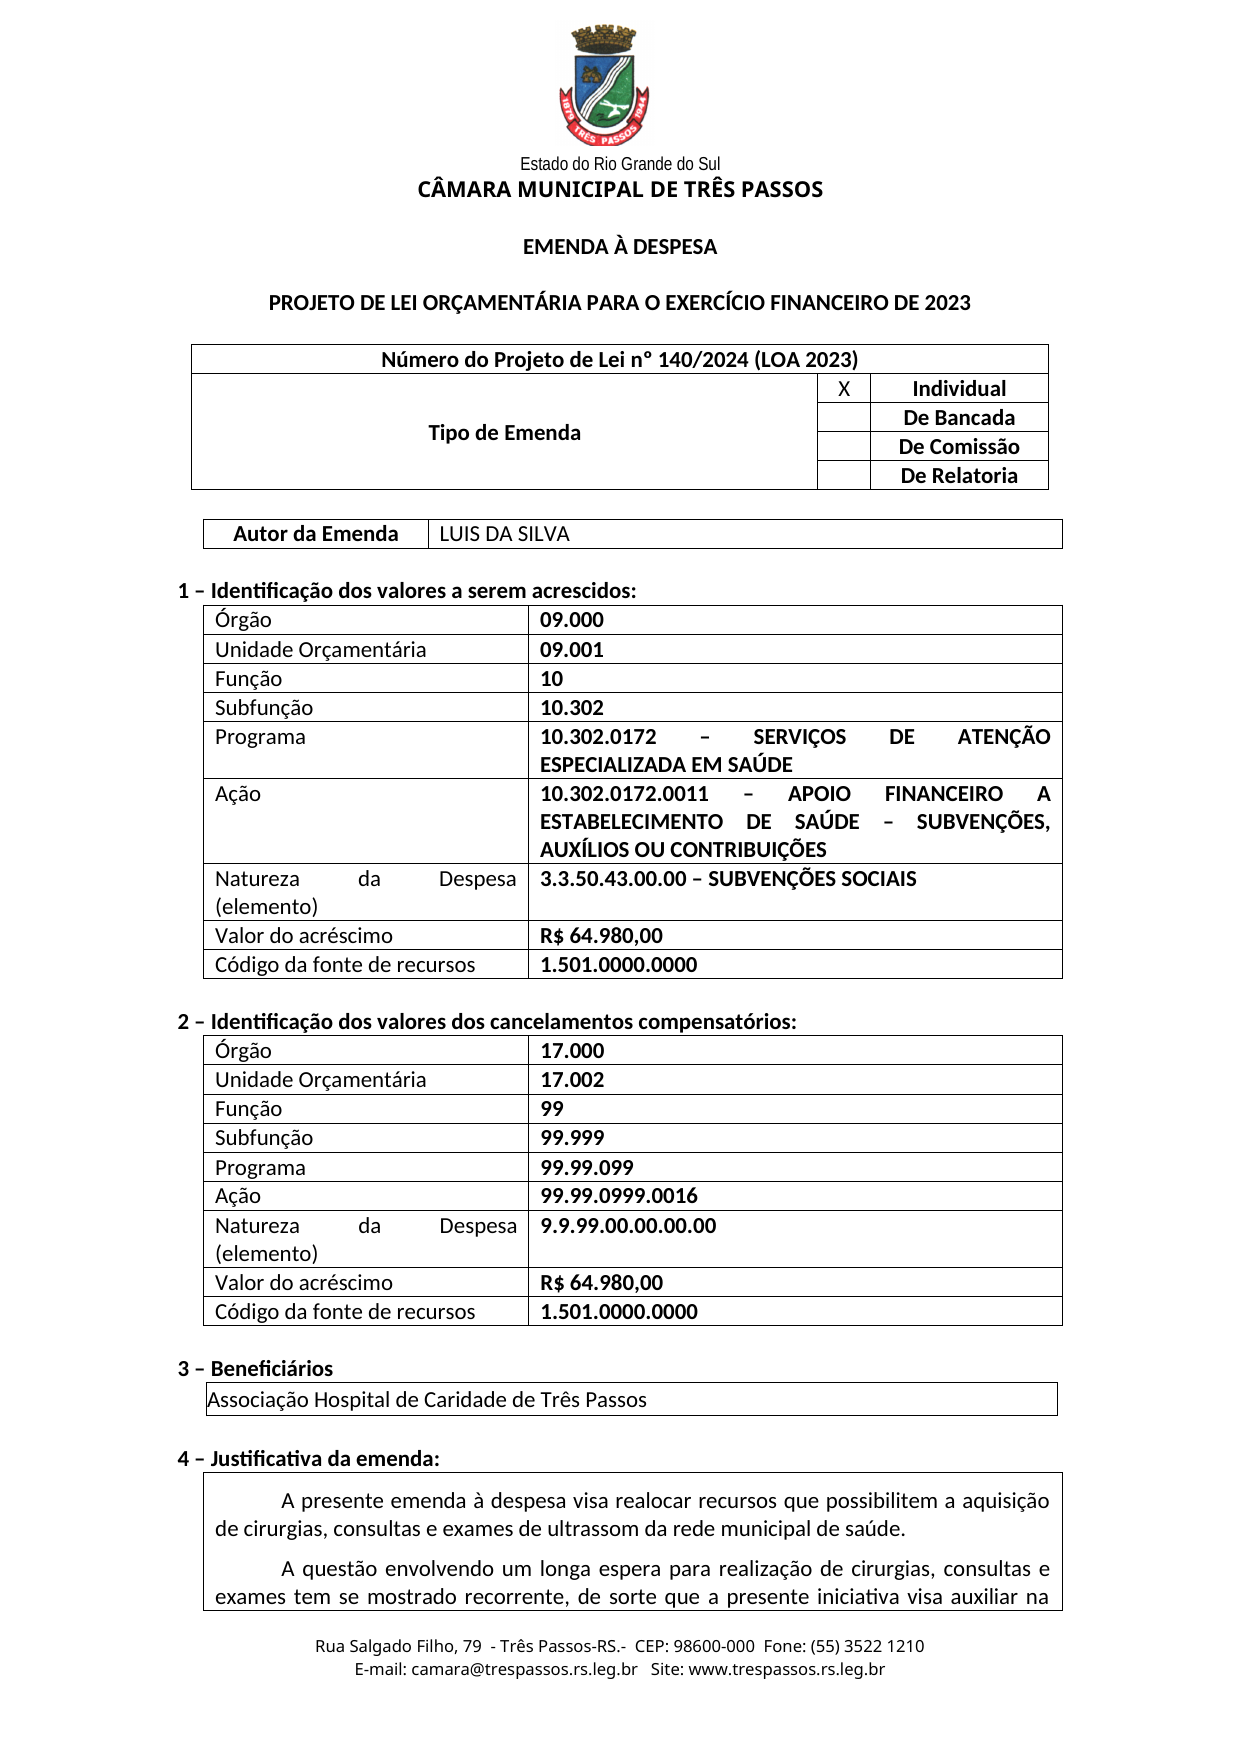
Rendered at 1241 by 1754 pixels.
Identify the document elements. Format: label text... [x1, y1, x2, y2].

table_cell 99 [529, 1095, 1062, 1122]
table_cell Individual [871, 374, 1048, 402]
table_cell Unidade Orçamentária [204, 635, 528, 663]
table_cell [818, 432, 870, 460]
table_cell 10 [529, 664, 1062, 692]
text EMENDA À DESPESA [177, 232, 1063, 260]
table_cell Função [204, 664, 528, 692]
table_cell Subfunção [204, 1124, 528, 1152]
table_cell Subfunção [204, 693, 528, 721]
table_cell 09.001 [529, 635, 1062, 663]
table_cell 10.302 [529, 693, 1062, 721]
table_cell Ação [204, 1182, 528, 1210]
table_header Autor da Emenda [204, 520, 428, 547]
table_cell 1.501.0000.0000 [529, 950, 1062, 978]
table_cell De Relatoria [871, 461, 1048, 489]
table_cell Unidade Orçamentária [204, 1065, 528, 1093]
table_header 09.000 [529, 606, 1062, 634]
table_cell Valor do acréscimo [204, 921, 528, 949]
table_cell [818, 403, 870, 431]
text Associação Hospital de Caridade de Três Passos [207, 1383, 1057, 1415]
table_cell 17.002 [529, 1065, 1062, 1093]
table_cell Programa [204, 722, 528, 778]
table_header Órgão [204, 606, 528, 634]
text PROJETO DE LEI ORÇAMENTÁRIA PARA O EXERCÍCIO FINANCEIRO DE 2023 [177, 288, 1063, 316]
table_cell Código da fonte de recursos [204, 1297, 528, 1325]
table_cell X [818, 374, 870, 402]
table_cell R$ 64.980,00 [529, 1268, 1062, 1296]
table_cell 1.501.0000.0000 [529, 1297, 1062, 1325]
table_cell De Comissão [871, 432, 1048, 460]
text 2 – Identificação dos valores dos cancelamentos compensatórios: [177, 1007, 1063, 1035]
table_cell Função [204, 1095, 528, 1122]
table_cell Ação [204, 779, 528, 863]
table_header 17.000 [529, 1036, 1062, 1064]
table_cell Natureza da Despesa (elemento) [204, 864, 528, 920]
table_cell Tipo de Emenda [192, 374, 817, 489]
table_header Órgão [204, 1036, 528, 1064]
text 3 – Beneficiários [177, 1354, 1063, 1382]
table_cell Natureza da Despesa (elemento) [204, 1211, 528, 1267]
table_cell Programa [204, 1153, 528, 1181]
text 4 – Justificativa da emenda: [177, 1444, 1063, 1472]
table_cell 10.302.0172.0011 – APOIO FINANCEIRO A ESTABELECIMENTO DE SAÚDE – SUBVENÇÕES, AUXÍLIOS OU CONTRIBUIÇÕES [529, 779, 1062, 863]
table_cell R$ 64.980,00 [529, 921, 1062, 949]
table_cell 10.302.0172 – SERVIÇOS DE ATENÇÃO ESPECIALIZADA EM SAÚDE [529, 722, 1062, 778]
table_cell [818, 461, 870, 489]
text 1 – Identificação dos valores a serem acrescidos: [177, 577, 1063, 604]
table_cell 99.999 [529, 1124, 1062, 1152]
table_cell 99.99.0999.0016 [529, 1182, 1062, 1210]
table_cell 9.9.99.00.00.00.00 [529, 1211, 1062, 1267]
table_cell De Bancada [871, 403, 1048, 431]
table_cell Valor do acréscimo [204, 1268, 528, 1296]
table_header Número do Projeto de Lei nº 140/2024 (LOA 2023) [192, 345, 1048, 373]
picture [554, 20, 655, 146]
table_cell 3.3.50.43.00.00 – SUBVENÇÕES SOCIAIS [529, 864, 1062, 920]
table_cell Código da fonte de recursos [204, 950, 528, 978]
table_header LUIS DA SILVA [429, 520, 1062, 547]
table_cell 99.99.099 [529, 1153, 1062, 1181]
